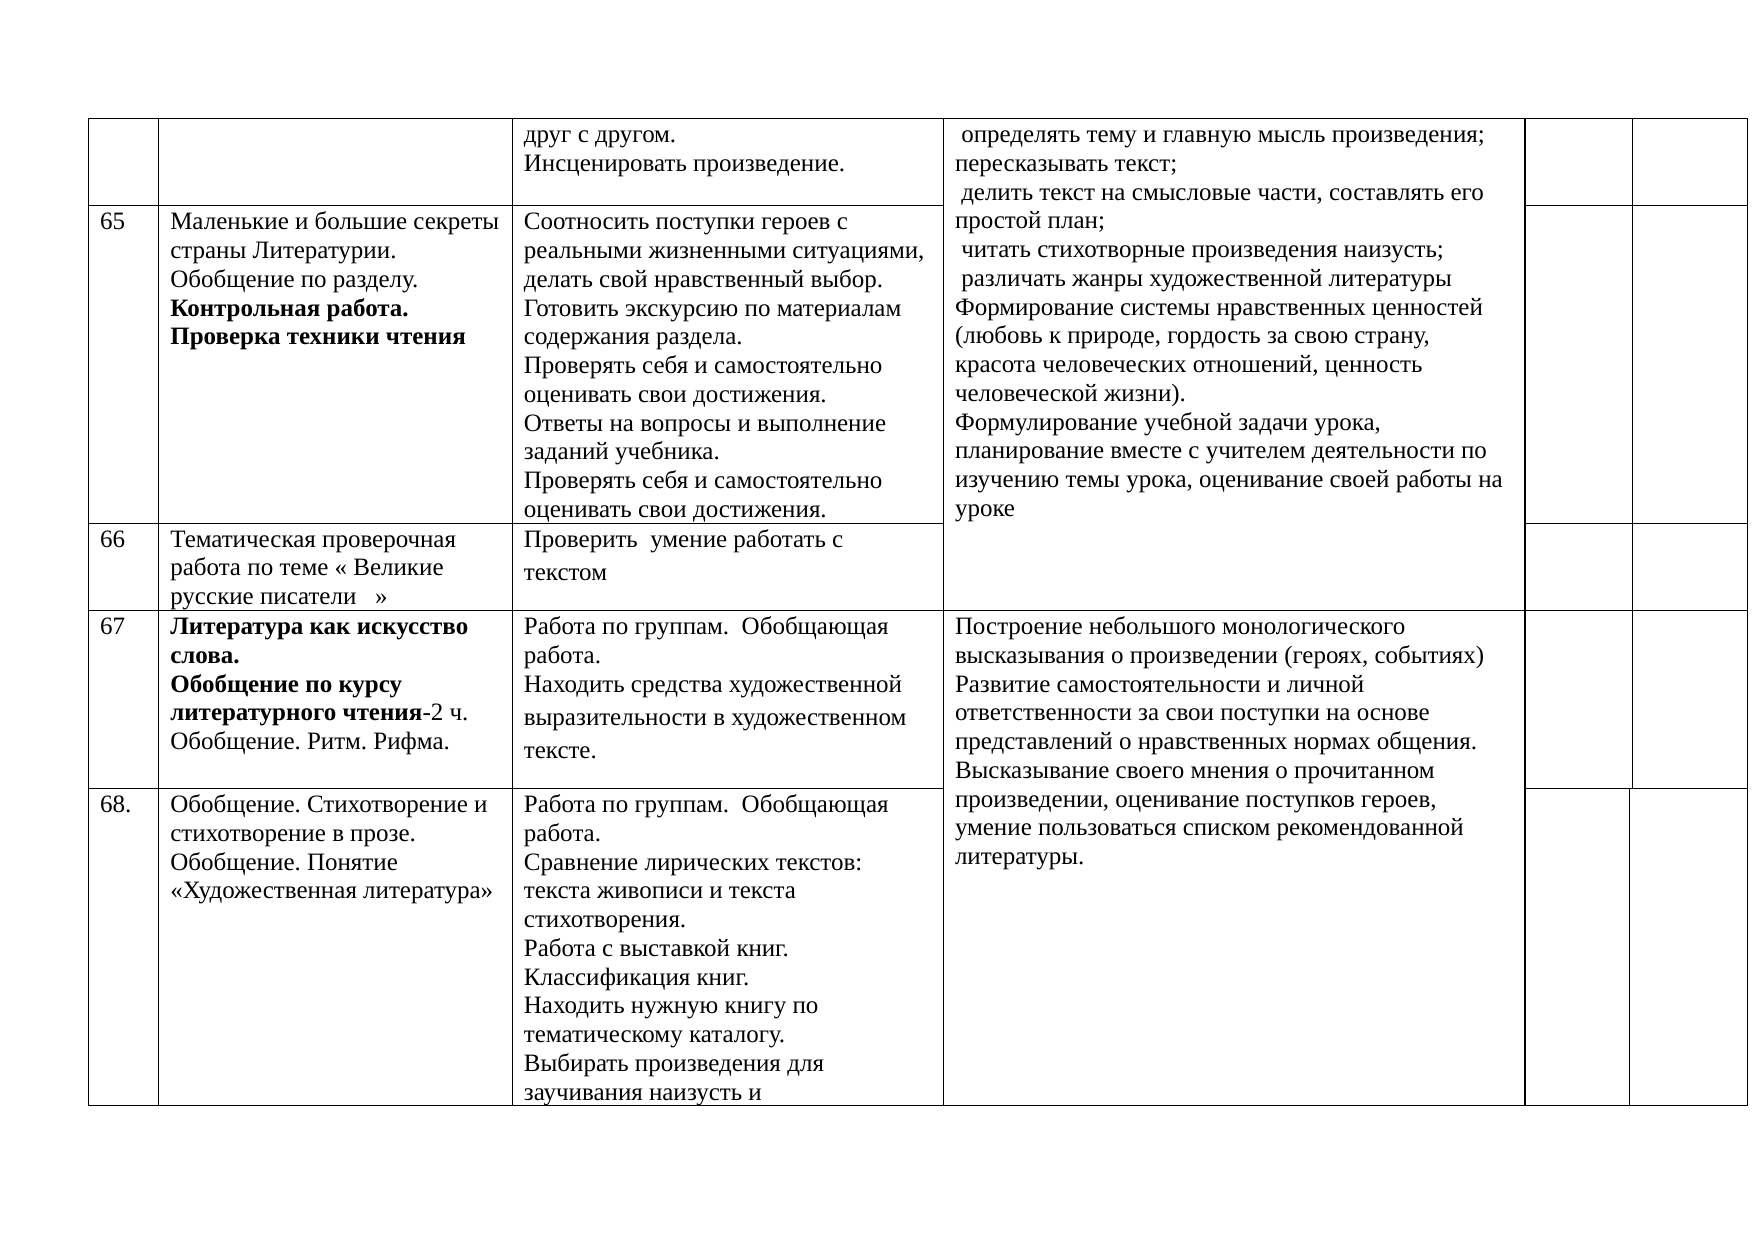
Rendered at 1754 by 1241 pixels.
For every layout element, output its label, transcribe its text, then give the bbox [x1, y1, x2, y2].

table_cell 66 [89, 524, 158, 610]
table_cell [1526, 611, 1632, 788]
table_cell [1633, 119, 1747, 205]
table_cell [1633, 206, 1747, 523]
table_cell Литература как искусство слова. Обобщение по курсу литературного чтения-2 ч. Обобщение. Ритм. Рифма. [159, 611, 512, 788]
table_cell [1526, 206, 1632, 523]
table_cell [513, 789, 943, 1105]
table_cell 65 [89, 206, 158, 523]
table_cell Работа по группам. Обобщающая работа. Находить средства художественной выразительности в художественном тексте. [513, 611, 943, 788]
table_cell Построение небольшого монологического высказывания о произведении (героях, событиях) Развитие самостоятельности и личной ответственности за свои поступки на основе представлений о нравственных нормах общения. Высказывание своего мнения о прочитанном произведении, оценивание поступков героев, умение пользоваться списком рекомендованной литературы. [944, 611, 1524, 1105]
table_cell Маленькие и большие секреты страны Литературии. Обобщение по разделу. Контрольная работа. Проверка техники чтения [159, 206, 512, 523]
table_cell [1633, 611, 1747, 788]
table_cell [1526, 524, 1632, 610]
table_cell Проверить умение работать с текстом [513, 524, 943, 610]
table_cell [513, 119, 943, 205]
table_cell 64 [89, 119, 158, 205]
table_cell Соотносить поступки героев с реальными жизненными ситуациями, делать свой нравственный выбор. Готовить экскурсию по материалам содержания раздела. Проверять себя и самостоятельно оценивать свои достижения. Ответы на вопросы и выполнение заданий учебника. Проверять себя и самостоятельно оценивать свои достижения. [513, 206, 943, 523]
table_cell 68. [89, 789, 158, 1105]
table_cell [1526, 119, 1632, 205]
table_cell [159, 789, 512, 1105]
table_cell [1630, 789, 1747, 1105]
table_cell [944, 119, 1524, 610]
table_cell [159, 119, 512, 205]
table_cell 67 [89, 611, 158, 788]
table_cell [1633, 524, 1747, 610]
table_cell Тематическая проверочная работа по теме « Великие русские писатели » [159, 524, 512, 610]
table_cell [1526, 789, 1629, 1105]
